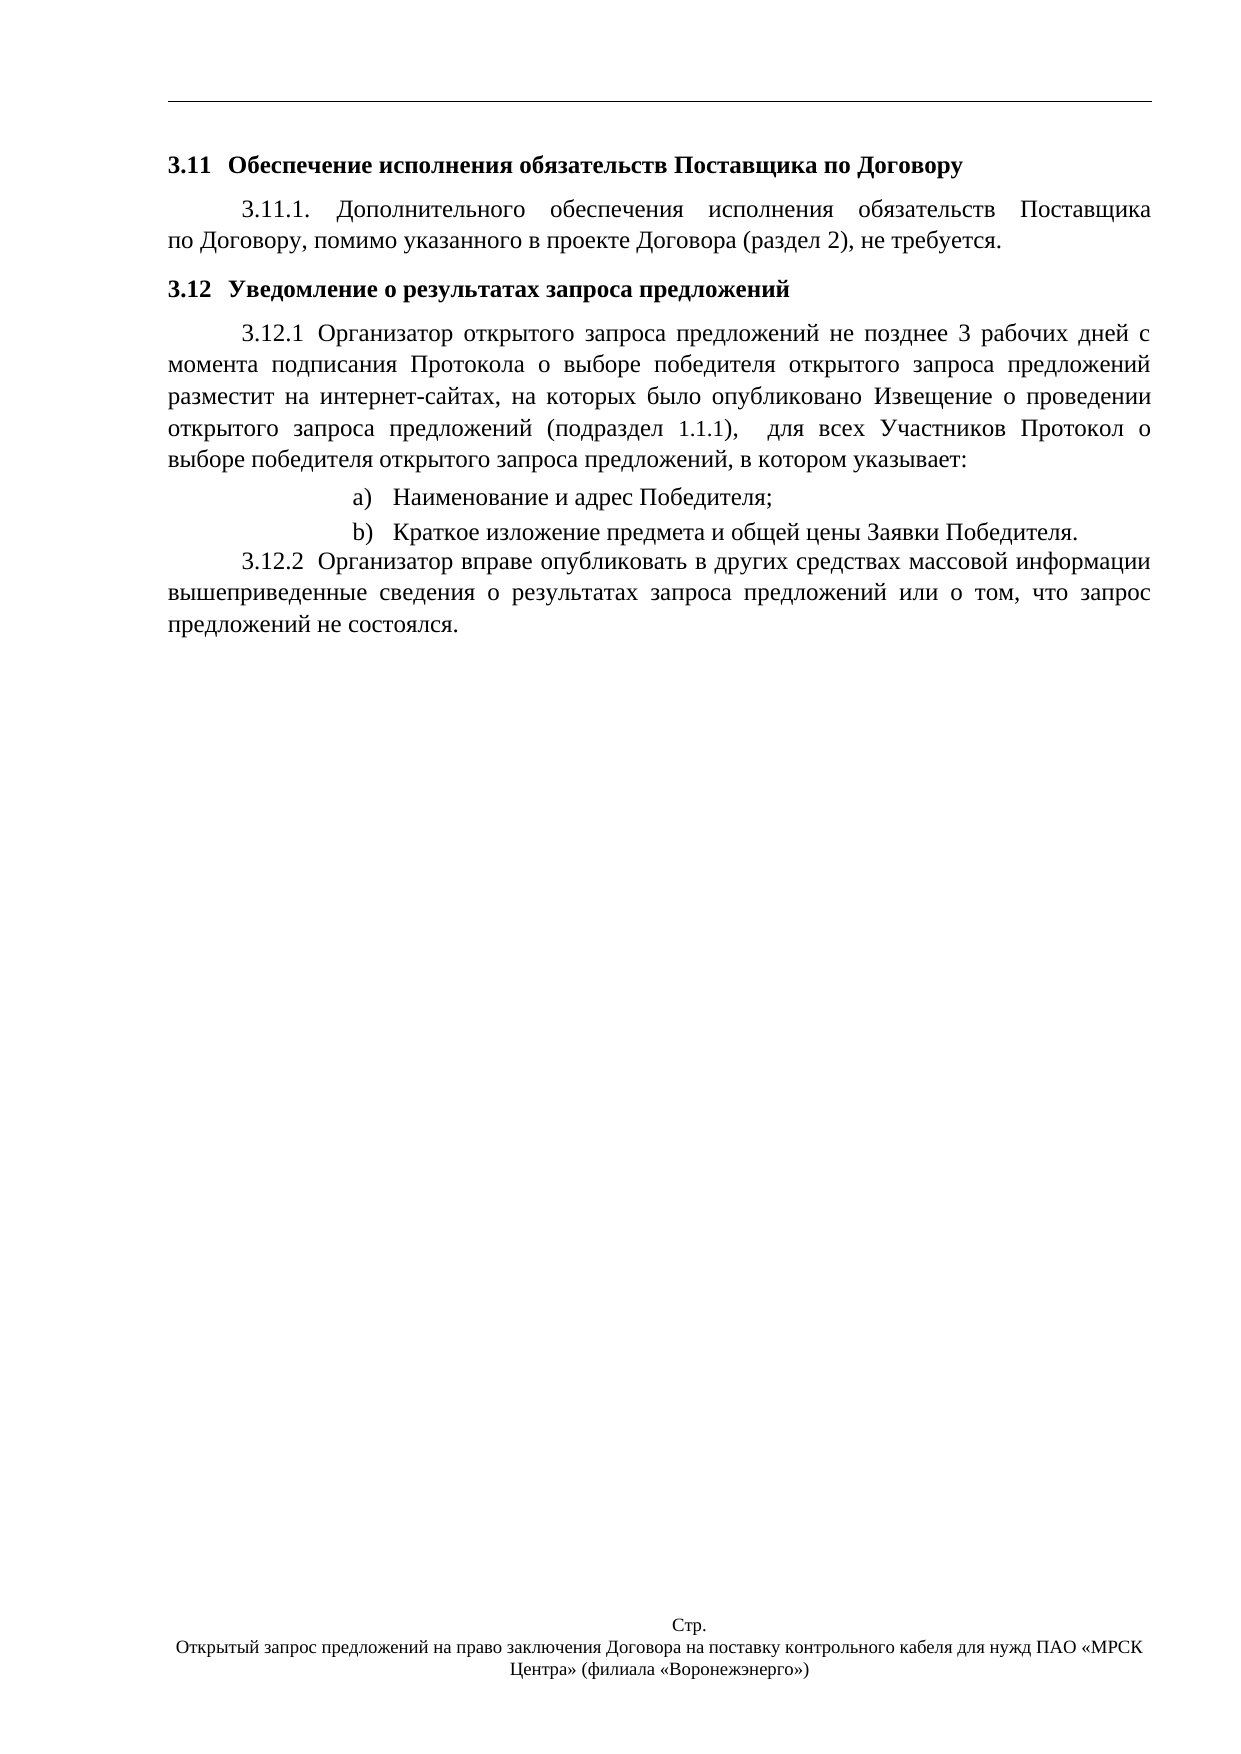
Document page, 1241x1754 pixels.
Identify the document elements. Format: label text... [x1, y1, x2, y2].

subtitle Обеспечение исполнения обязательств Поставщика по Договору [168, 150, 1152, 179]
text 3.12.2 Организатор вправе опубликовать в других средствах массовой информации вышеприведенные сведения о результатах запроса предложений или о том, что запрос предложений не состоялся. [168, 546, 1152, 638]
list Краткое изложение предмета и общей цены Заявки Победителя. [286, 517, 1166, 546]
list Наименование и адрес Победителя; [286, 482, 1166, 511]
list Дополнительного обеспечения исполнения обязательств Поставщика по Договору, помимо указанного в проекте Договора (раздел 2), не требуется. [168, 194, 1152, 254]
text 3.12.1 Организатор открытого запроса предложений не позднее 3 рабочих дней с момента подписания Протокола о выборе победителя открытого запроса предложений разместит на интернет-сайтах, на которых было опубликовано Извещение о проведении открытого запроса предложений (подраздел 1.1.1), для всех Участников Протокол о выборе победителя открытого запроса предложений, в котором указывает: [168, 318, 1152, 473]
subtitle Уведомление о результатах запроса предложений [168, 274, 1152, 303]
